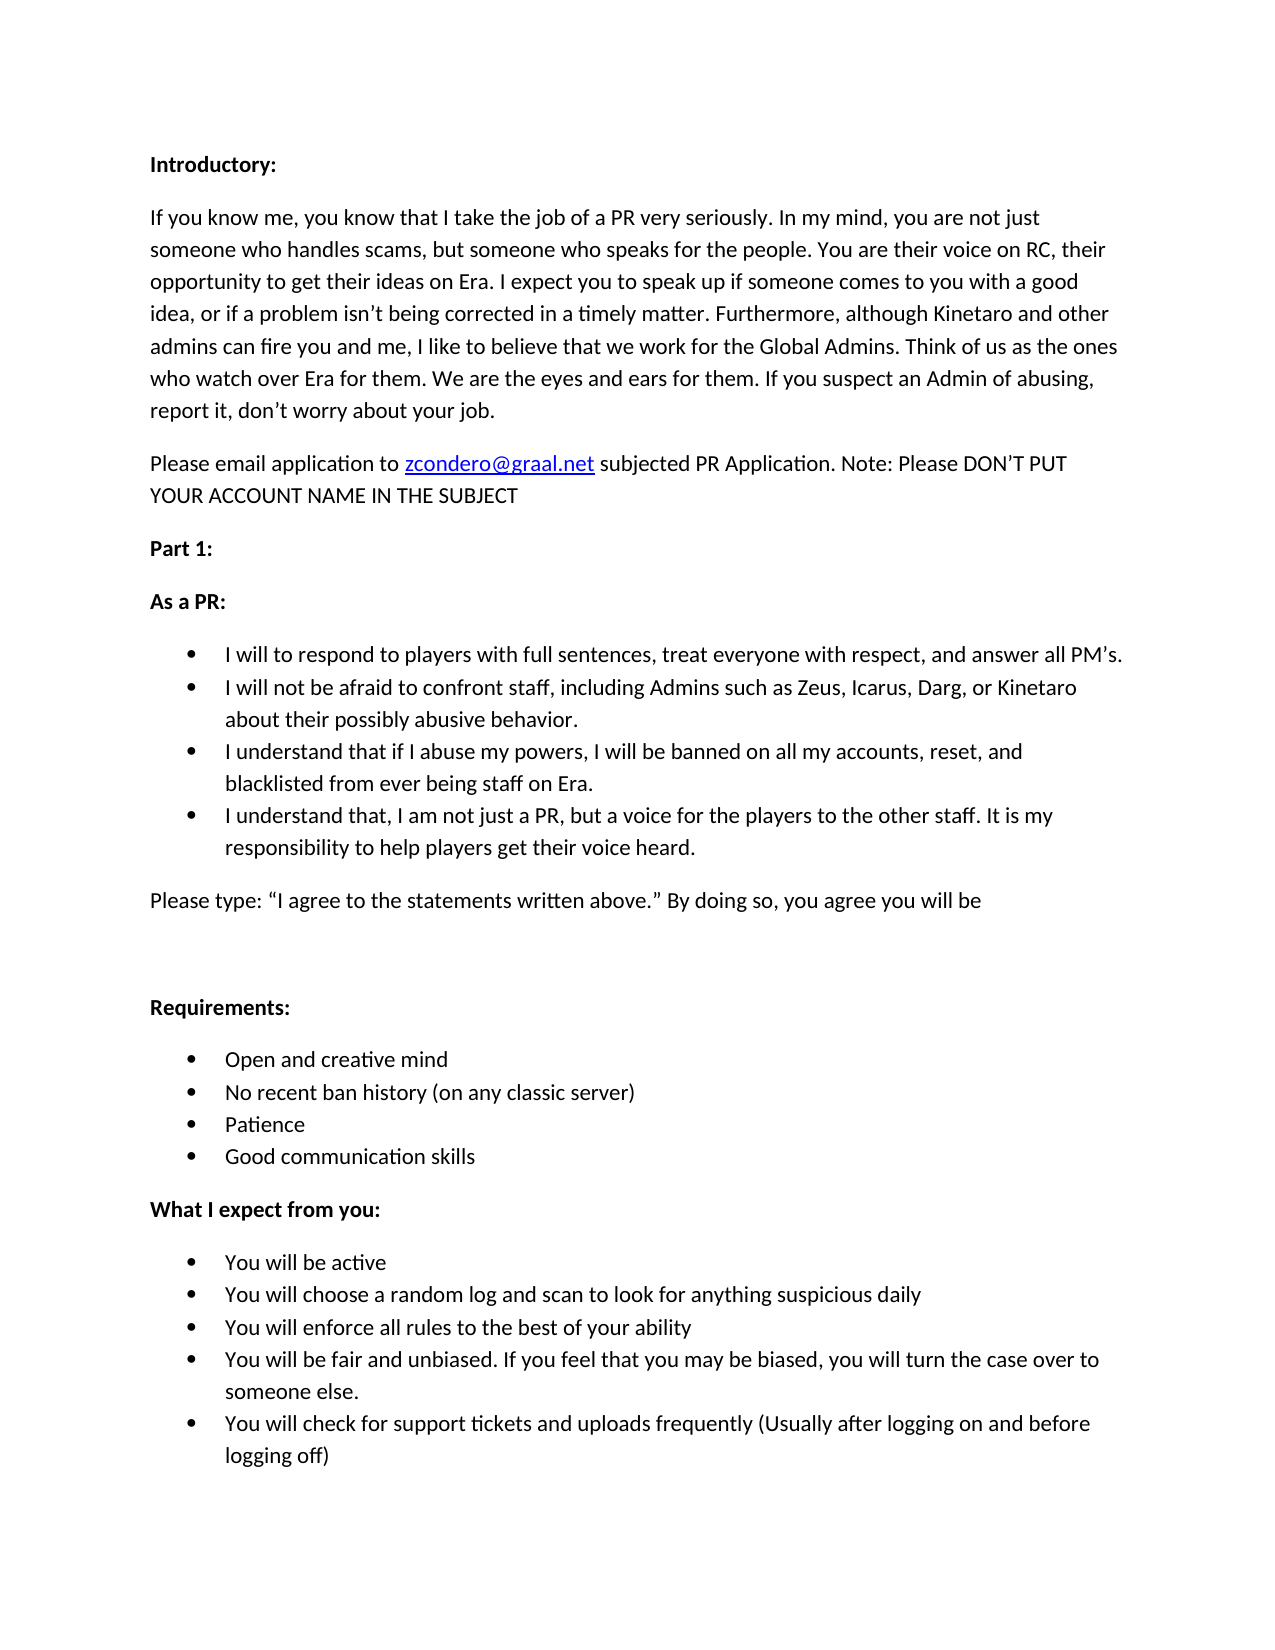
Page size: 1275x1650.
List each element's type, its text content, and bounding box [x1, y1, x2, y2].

list I understand that, I am not just a PR, but a voice for the players to the other staff. It is my responsibility to help players get their voice heard. [187, 801, 1125, 862]
text Introductory: [150, 150, 1125, 178]
list Good communication skills [187, 1142, 1125, 1170]
list You will choose a random log and scan to look for anything suspicious daily [187, 1280, 1125, 1308]
list No recent ban history (on any classic server) [187, 1078, 1125, 1106]
text Requirements: [150, 993, 1125, 1021]
list I will not be afraid to confront staff, including Admins such as Zeus, Icarus, Darg, or Kinetaro about their possibly abusive behavior. [187, 673, 1125, 733]
list You will be fair and unbiased. If you feel that you may be biased, you will turn the case over to someone else. [187, 1345, 1125, 1405]
text Please email application to zcondero@graal.net subjected PR Application. Note: Please DON’T PUT YOUR ACCOUNT NAME IN THE SUBJECT [150, 449, 1125, 509]
list You will be active [187, 1248, 1125, 1276]
text Please type: “I agree to the statements written above.” By doing so, you agree you will be [150, 887, 1125, 914]
text As a PR: [150, 587, 1125, 615]
list Open and creative mind [187, 1046, 1125, 1074]
list I will to respond to players with full sentences, treat everyone with respect, and answer all PM’s. [187, 640, 1125, 668]
list Patience [187, 1110, 1125, 1138]
text If you know me, you know that I take the job of a PR very seriously. In my mind, you are not just someone who handles scams, but someone who speaks for the people. You are their voice on RC, their opportunity to get their ideas on Era. I expect you to speak up if someone comes to you with a good idea, or if a problem isn’t being corrected in a timely matter. Furthermore, although Kinetaro and other admins can fire you and me, I like to believe that we work for the Global Admins. Think of us as the ones who watch over Era for them. We are the eyes and ears for them. If you suspect an Admin of abusing, report it, don’t worry about your job. [150, 203, 1125, 424]
list I understand that if I abuse my powers, I will be banned on all my accounts, reset, and blacklisted from ever being staff on Era. [187, 737, 1125, 797]
text What I expect from you: [150, 1195, 1125, 1223]
list You will enforce all rules to the best of your ability [187, 1313, 1125, 1341]
text Part 1: [150, 534, 1125, 562]
list You will check for support tickets and uploads frequently (Usually after logging on and before logging off) [187, 1409, 1125, 1469]
